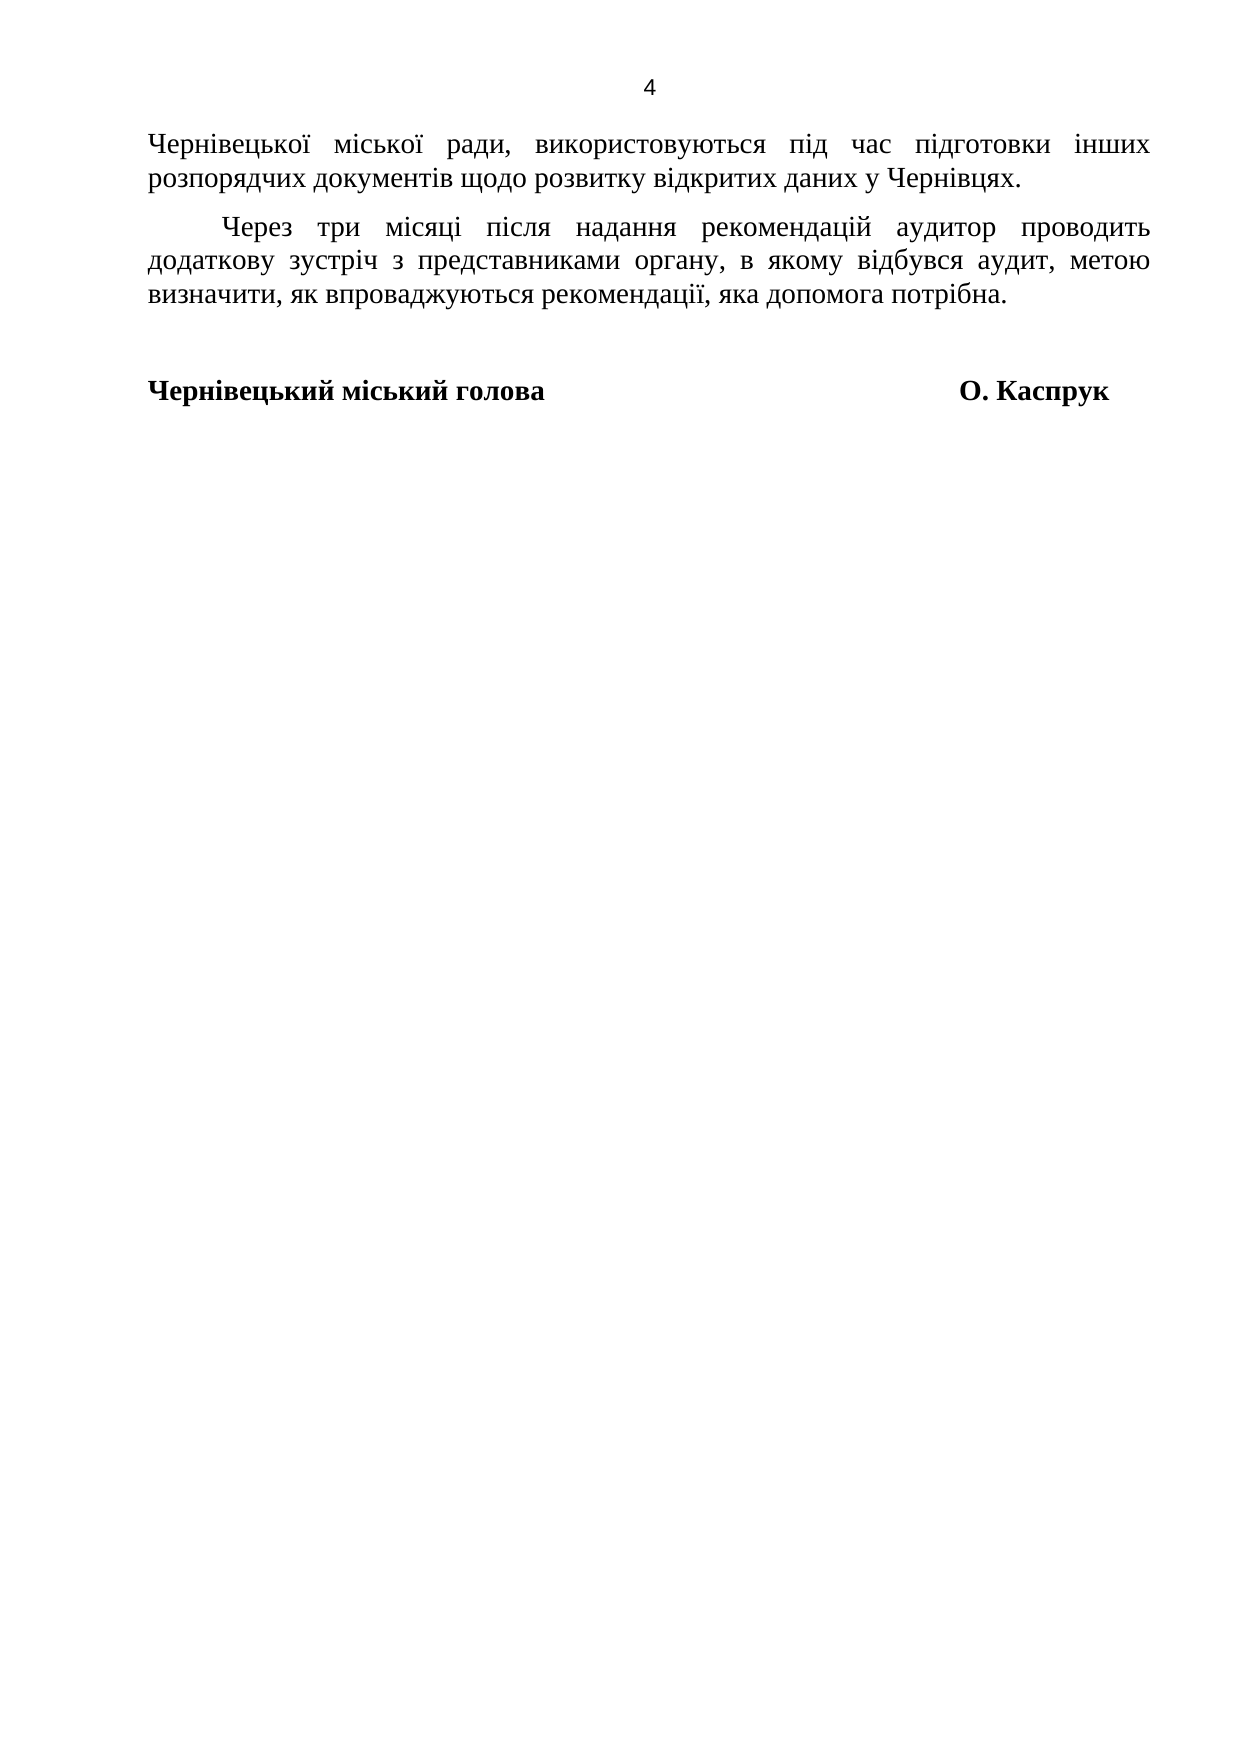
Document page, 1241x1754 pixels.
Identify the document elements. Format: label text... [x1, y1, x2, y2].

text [148, 127, 1152, 194]
text Через три місяці після надання рекомендацій аудитор проводить додаткову зустріч з представниками органу, в якому відбувся аудит, метою визначити, як впроваджуються рекомендації, яка допомога потрібна. [148, 209, 1152, 309]
text Чернівецький міський голова О. Каспрук [148, 373, 1152, 406]
